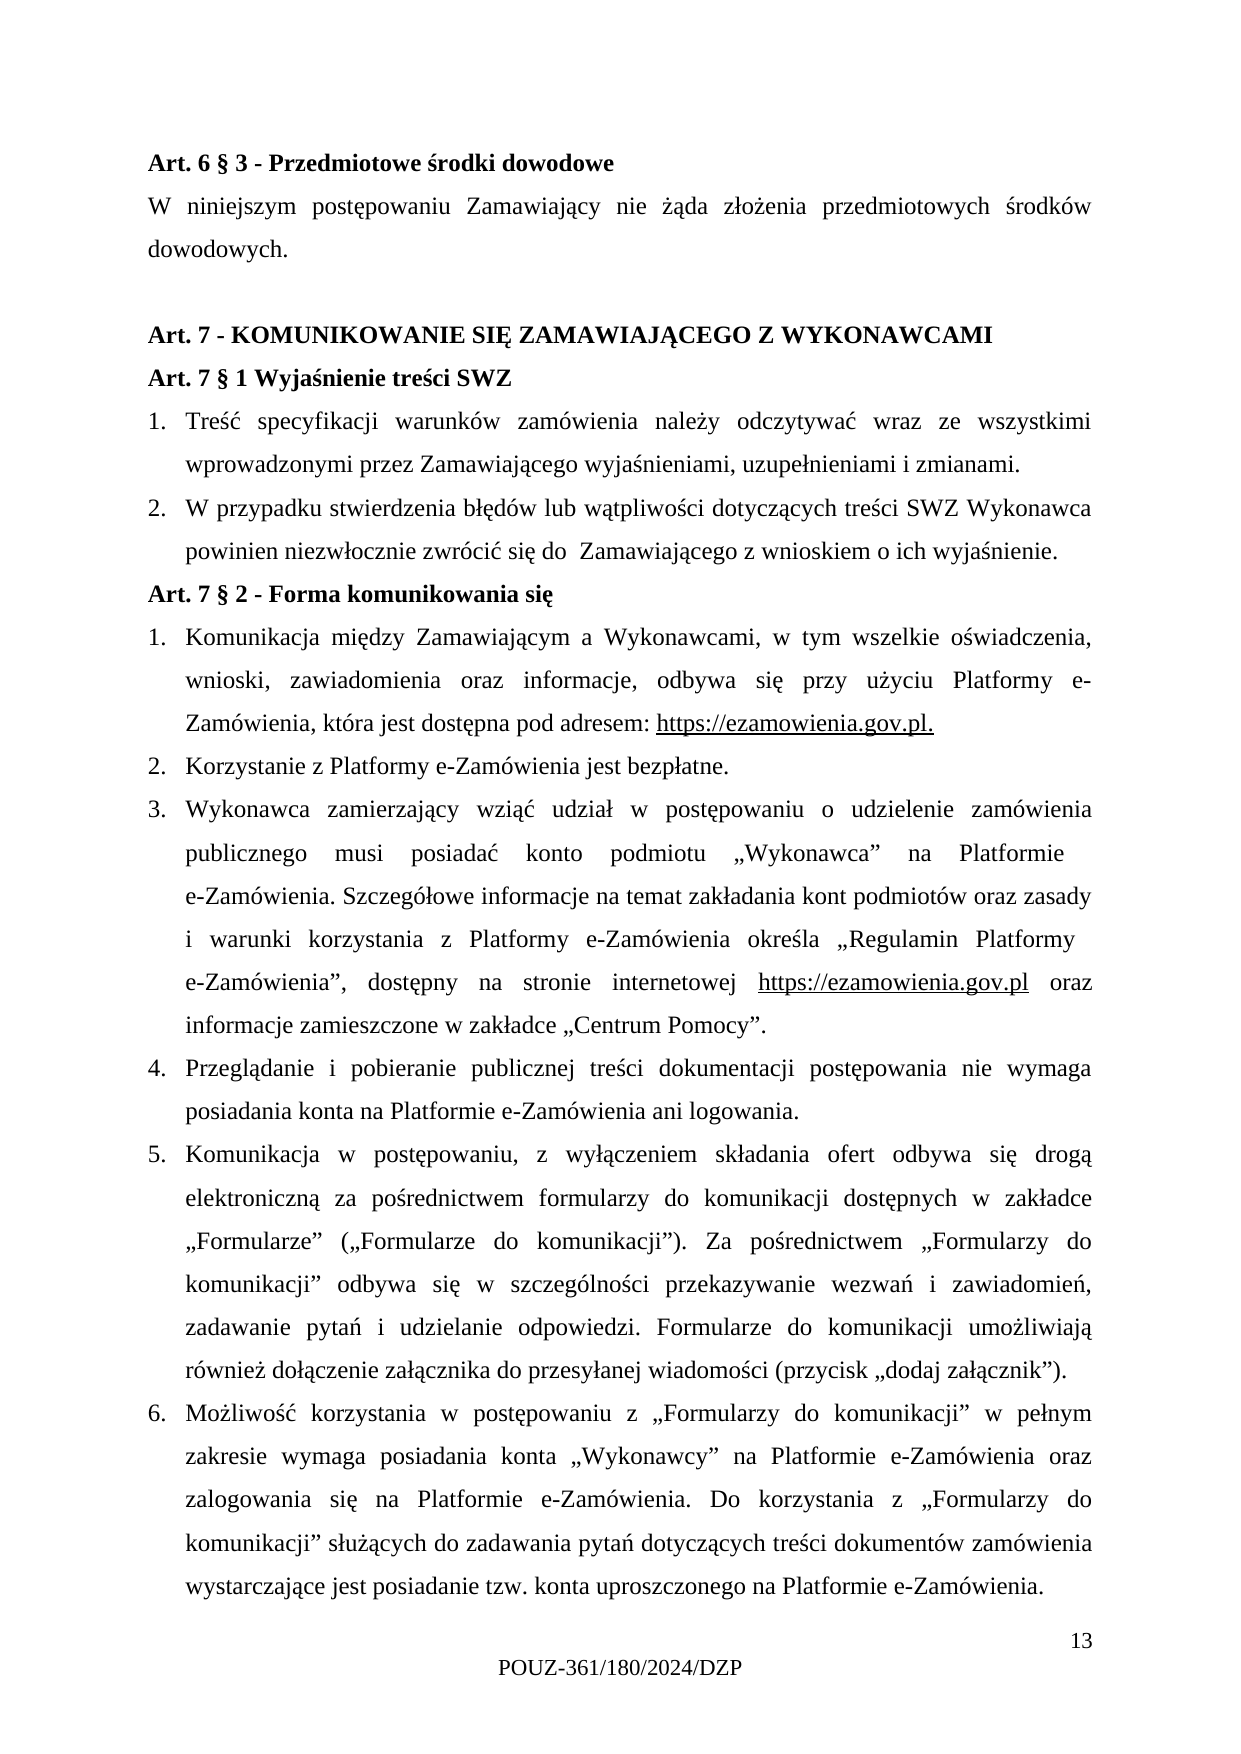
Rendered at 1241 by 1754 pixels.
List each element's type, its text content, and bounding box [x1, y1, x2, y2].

text Art. 7 - KOMUNIKOWANIE SIĘ ZAMAWIAJĄCEGO Z WYKONAWCAMI [148, 320, 1093, 349]
list W przypadku stwierdzenia błędów lub wątpliwości dotyczących treści SWZ Wykonawca powinien niezwłocznie zwrócić się do Zamawiającego z wnioskiem o ich wyjaśnienie. [148, 493, 1093, 564]
list Komunikacja w postępowaniu, z wyłączeniem składania ofert odbywa się drogą elektroniczną za pośrednictwem formularzy do komunikacji dostępnych w zakładce „Formularze” („Formularze do komunikacji”). Za pośrednictwem „Formularzy do komunikacji” odbywa się w szczególności przekazywanie wezwań i zawiadomień, zadawanie pytań i udzielanie odpowiedzi. Formularze do komunikacji umożliwiają również dołączenie załącznika do przesyłanej wiadomości (przycisk „dodaj załącznik”). [148, 1139, 1093, 1384]
list Komunikacja między Zamawiającym a Wykonawcami, w tym wszelkie oświadczenia, wnioski, zawiadomienia oraz informacje, odbywa się przy użyciu Platformy e-Zamówienia, która jest dostępna pod adresem: https://ezamowienia.gov.pl. [148, 622, 1093, 737]
text Art. 7 § 1 Wyjaśnienie treści SWZ [148, 363, 1093, 392]
text W niniejszym postępowaniu Zamawiający nie żąda złożenia przedmiotowych środków dowodowych. [148, 191, 1093, 263]
list Wykonawca zamierzający wziąć udział w postępowaniu o udzielenie zamówienia publicznego musi posiadać konto podmiotu „Wykonawca” na Platformie e-Zamówienia. Szczegółowe informacje na temat zakładania kont podmiotów oraz zasady i warunki korzystania z Platformy e-Zamówienia określa „Regulamin Platformy e-Zamówienia”, dostępny na stronie internetowej https://ezamowienia.gov.pl oraz informacje zamieszczone w zakładce „Centrum Pomocy”. [148, 794, 1093, 1039]
list Możliwość korzystania w postępowaniu z „Formularzy do komunikacji” w pełnym zakresie wymaga posiadania konta „Wykonawcy” na Platformie e-Zamówienia oraz zalogowania się na Platformie e-Zamówienia. Do korzystania z „Formularzy do komunikacji” służących do zadawania pytań dotyczących treści dokumentów zamówienia wystarczające jest posiadanie tzw. konta uproszczonego na Platformie e-Zamówienia. [148, 1398, 1093, 1599]
list Korzystanie z Platformy e-Zamówienia jest bezpłatne. [148, 751, 1093, 780]
list Art. 6 § 3 - Przedmiotowe środki dowodowe [148, 148, 1093, 176]
text Art. 7 § 2 - Forma komunikowania się [148, 579, 1093, 608]
list Przeglądanie i pobieranie publicznej treści dokumentacji postępowania nie wymaga posiadania konta na Platformie e-Zamówienia ani logowania. [148, 1053, 1093, 1125]
list Treść specyfikacji warunków zamówienia należy odczytywać wraz ze wszystkimi wprowadzonymi przez Zamawiającego wyjaśnieniami, uzupełnieniami i zmianami. [148, 406, 1093, 478]
